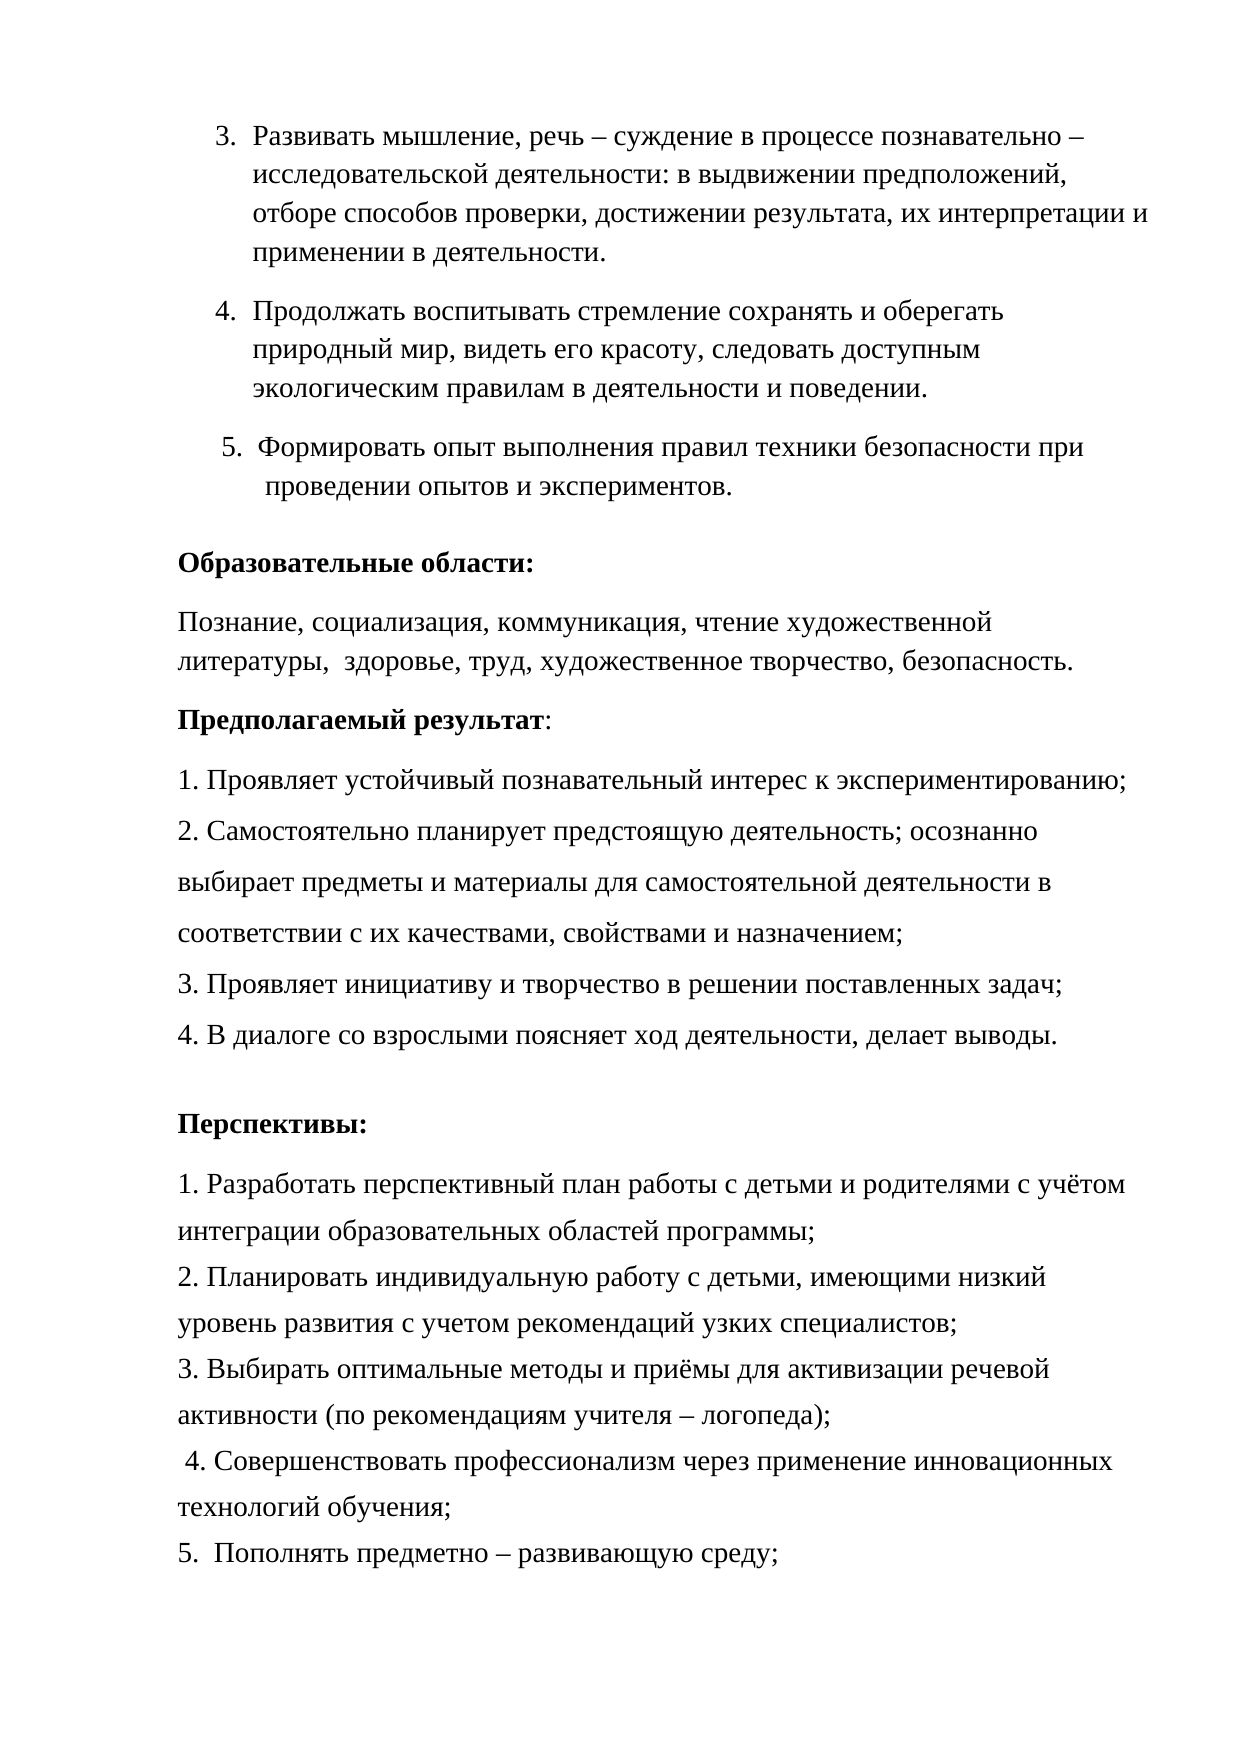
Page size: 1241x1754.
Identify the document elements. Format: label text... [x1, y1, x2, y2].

text 1. Разработать перспективный план работы с детьми и родителями с учётом [177, 1167, 1152, 1200]
text 5. Пополнять предметно – развивающую среду; [177, 1535, 1152, 1568]
text Познание, социализация, коммуникация, чтение художественной литературы, здоровье, труд, художественное творчество, безопасность. [177, 604, 1152, 677]
list Развивать мышление, речь – суждение в процессе познавательно – исследовательской деятельности: в выдвижении предположений, отборе способов проверки, достижении результата, их интерпретации и применении в деятельности. [215, 118, 1152, 267]
text 1. Проявляет устойчивый познавательный интерес к экспериментированию; [177, 762, 1152, 795]
text 2. Планировать индивидуальную работу с детьми, имеющими низкий [177, 1259, 1152, 1292]
text 4. В диалоге со взрослыми поясняет ход деятельности, делает выводы. [177, 1017, 1152, 1051]
text 3. Проявляет инициативу и творчество в решении поставленных задач; [177, 966, 1152, 999]
text интеграции образовательных областей программы; [177, 1213, 1152, 1246]
text проведении опытов и экспериментов. [177, 468, 1152, 502]
text активности (по рекомендациям учителя – логопеда); [177, 1397, 1152, 1430]
text Перспективы: [177, 1107, 1152, 1140]
text Образовательные области: [177, 545, 1152, 579]
list Продолжать воспитывать стремление сохранять и оберегать природный мир, видеть его красоту, следовать доступным экологическим правилам в деятельности и поведении. [215, 293, 1152, 404]
text технологий обучения; [177, 1489, 1152, 1522]
text выбирает предметы и материалы для самостоятельной деятельности в [177, 864, 1152, 897]
text 2. Самостоятельно планирует предстоящую деятельность; осознанно [177, 813, 1152, 846]
text 5. Формировать опыт выполнения правил техники безопасности при [177, 429, 1152, 463]
text 3. Выбирать оптимальные методы и приёмы для активизации речевой [177, 1351, 1152, 1384]
text уровень развития с учетом рекомендаций узких специалистов; [177, 1305, 1152, 1338]
text Предполагаемый результат: [177, 702, 1152, 736]
text соответствии с их качествами, свойствами и назначением; [177, 915, 1152, 948]
text 4. Совершенствовать профессионализм через применение инновационных [177, 1443, 1152, 1476]
